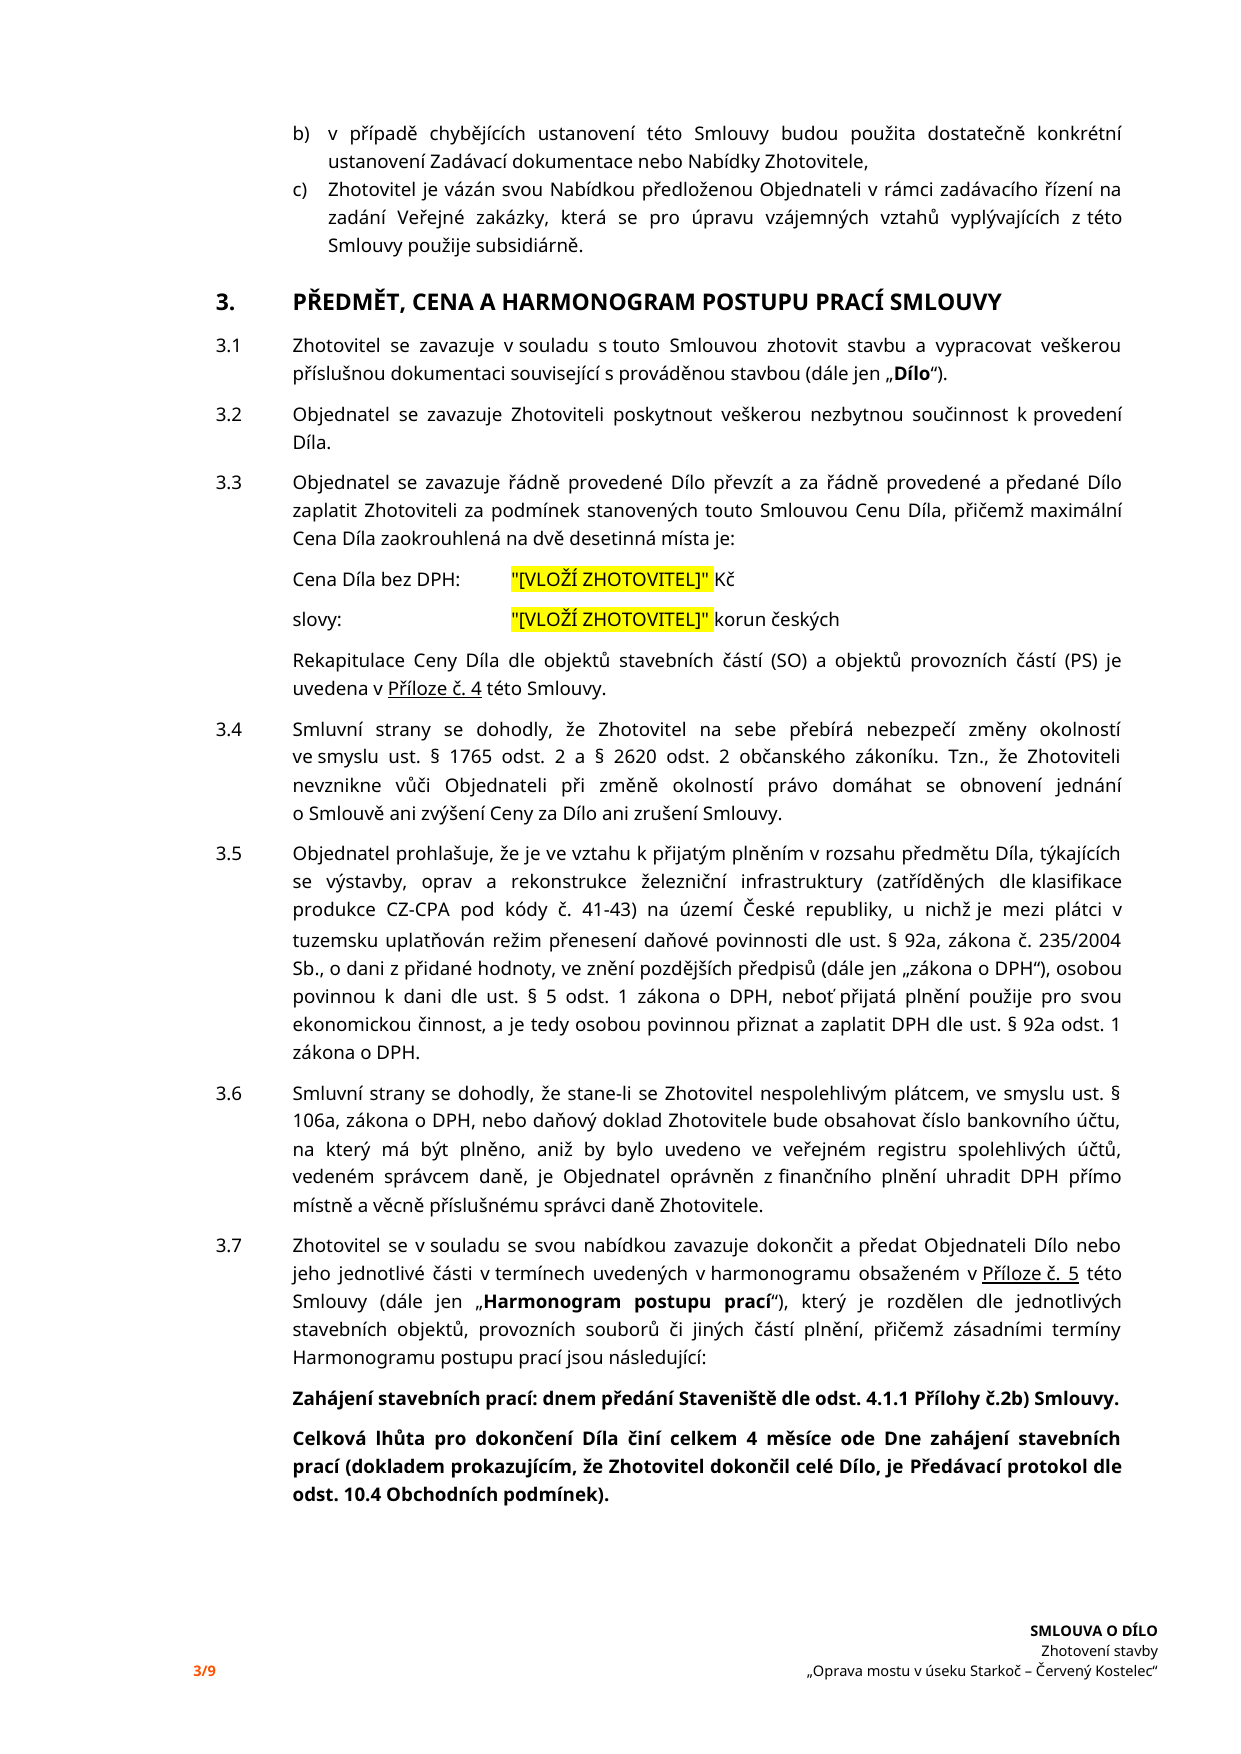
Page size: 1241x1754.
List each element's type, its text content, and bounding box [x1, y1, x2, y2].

text v případě chybějících ustanovení této Smlouvy budou použita dostatečně konkrétní ustanovení Zadávací dokumentace nebo Nabídky Zhotovitele, [292, 121, 1122, 174]
text Cena Díla bez DPH: Kč [714, 566, 1122, 592]
text PŘEDMĚT, CENA A HARMONOGRAM POSTUPU PRACÍ SMLOUVY [216, 286, 1122, 317]
text Celková lhůta pro dokončení Díla činí celkem 4 měsíce ode Dne zahájení stavebních prací (dokladem prokazujícím, že Zhotovitel dokončil celé Dílo, je Předávací protokol dle odst. 10.4 Obchodních podmínek). [292, 1426, 1122, 1507]
text Objednatel se zavazuje řádně provedené Dílo převzít a za řádně provedené a předané Dílo zaplatit Zhotoviteli za podmínek stanovených touto Smlouvou Cenu Díla, přičemž maximální Cena Díla zaokrouhlená na dvě desetinná místa je: [216, 470, 1122, 551]
text Cena Díla bez DPH: Kč [292, 566, 511, 592]
text Zhotovitel je vázán svou Nabídkou předloženou Objednateli v rámci zadávacího řízení na zadání Veřejné zakázky, která se pro úpravu vzájemných vztahů vyplývajících z této Smlouvy použije subsidiárně. [292, 177, 1122, 258]
text slovy: korun českých [714, 607, 1122, 632]
text slovy: korun českých [292, 607, 511, 632]
text Zahájení stavebních prací: dnem předání Staveniště dle odst. 4.1.1 Přílohy č.2b) Smlouvy. [292, 1385, 1122, 1411]
text Zhotovitel se zavazuje v souladu s touto Smlouvou zhotovit stavbu a vypracovat veškerou příslušnou dokumentaci související s prováděnou stavbou (dále jen „Dílo“). [216, 333, 1122, 386]
text Smluvní strany se dohodly, že stane-li se Zhotovitel nespolehlivým plátcem, ve smyslu ust. § 106a, zákona o DPH, nebo daňový doklad Zhotovitele bude obsahovat číslo bankovního účtu, na který má být plněno, aniž by bylo uvedeno ve veřejném registru spolehlivých účtů, vedeném správcem daně, je Objednatel oprávněn z finančního plnění uhradit DPH přímo místně a věcně příslušnému správci daně Zhotovitele. [216, 1080, 1122, 1217]
text Zhotovitel se v souladu se svou nabídkou zavazuje dokončit a předat Objednateli Dílo nebo jeho jednotlivé části v termínech uvedených v harmonogramu obsaženém v Příloze č. 5 této Smlouvy (dále jen „Harmonogram postupu prací“), který je rozdělen dle jednotlivých stavebních objektů, provozních souborů či jiných částí plnění, přičemž zásadními termíny Harmonogramu postupu prací jsou následující: [216, 1232, 1122, 1370]
text Smluvní strany se dohodly, že Zhotovitel na sebe přebírá nebezpečí změny okolností ve smyslu ust. § 1765 odst. 2 a § 2620 odst. 2 občanského zákoníku. Tzn., že Zhotoviteli nevznikne vůči Objednateli při změně okolností právo domáhat se obnovení jednání o Smlouvě ani zvýšení Ceny za Dílo ani zrušení Smlouvy. [216, 716, 1122, 825]
text Objednatel se zavazuje Zhotoviteli poskytnout veškerou nezbytnou součinnost k provedení Díla. [216, 401, 1122, 455]
text Objednatel prohlašuje, že je ve vztahu k přijatým plněním v rozsahu předmětu Díla, týkajících se výstavby, oprav a rekonstrukce železniční infrastruktury (zatříděných dle klasifikace produkce CZ-CPA pod kódy č. 41-43) na území České republiky, u nichž je mezi plátci v tuzemsku uplatňován režim přenesení daňové povinnosti dle ust. § 92a, zákona č. 235/2004 Sb., o dani z přidané hodnoty, ve znění pozdějších předpisů (dále jen „zákona o DPH“), osobou povinnou k dani dle ust. § 5 odst. 1 zákona o DPH, neboť přijatá plnění použije pro svou ekonomickou činnost, a je tedy osobou povinnou přiznat a zaplatit DPH dle ust. § 92a odst. 1 zákona o DPH. [216, 840, 1122, 1065]
text Rekapitulace Ceny Díla dle objektů stavebních částí (SO) a objektů provozních částí (PS) je uvedena v Příloze č. 4 této Smlouvy. [292, 647, 1122, 701]
